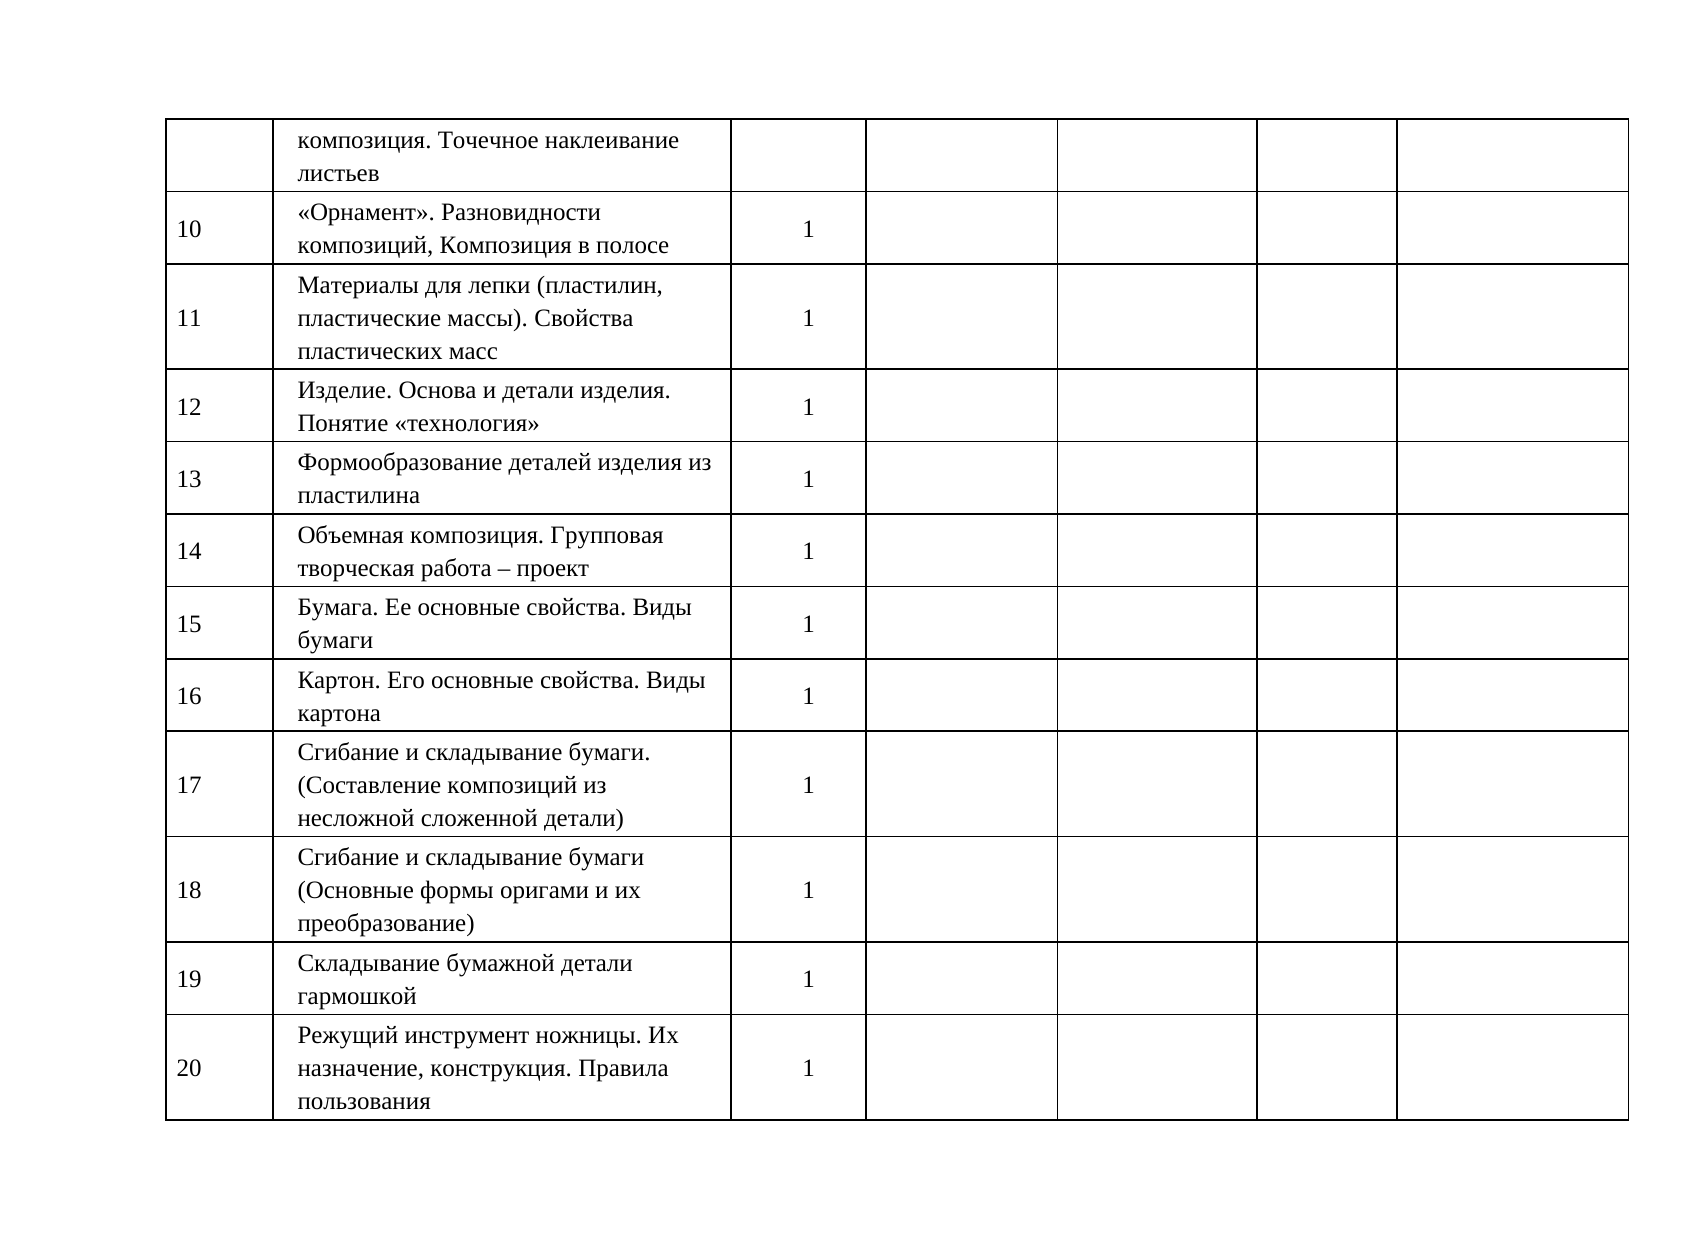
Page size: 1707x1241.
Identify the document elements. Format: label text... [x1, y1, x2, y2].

table_cell [1058, 442, 1256, 513]
table_cell 1 [732, 192, 865, 263]
table_cell [1258, 515, 1396, 586]
table_cell [1058, 837, 1256, 941]
table_cell [1398, 120, 1628, 191]
table_cell [1398, 265, 1628, 368]
table_cell [1398, 515, 1628, 586]
table_cell 13 [167, 442, 272, 513]
table_cell Картон. Его основные свойства. Виды картона [274, 660, 730, 730]
table_cell 16 [167, 660, 272, 730]
table_cell Формообразование деталей изделия из пластилина [274, 442, 730, 513]
table_cell [1398, 943, 1628, 1013]
table_cell Складывание бумажной детали гармошкой [274, 943, 730, 1013]
table_cell 1 [732, 943, 865, 1013]
table_cell [867, 587, 1057, 658]
table_cell [1258, 943, 1396, 1013]
table_cell [867, 837, 1057, 941]
table_cell 10 [167, 192, 272, 263]
table_cell 1 [732, 370, 865, 441]
table_cell 1 [732, 1015, 865, 1119]
table_cell [1258, 587, 1396, 658]
table_cell 11 [167, 265, 272, 368]
table_cell [1398, 732, 1628, 836]
table_cell [1398, 192, 1628, 263]
table_cell 1 [732, 120, 865, 191]
table_cell [1398, 442, 1628, 513]
table_cell [1058, 587, 1256, 658]
table_cell [1398, 370, 1628, 441]
table_cell 1 [732, 442, 865, 513]
table_cell [1258, 837, 1396, 941]
table_cell [867, 192, 1057, 263]
table_cell 15 [167, 587, 272, 658]
table_cell [867, 265, 1057, 368]
table_cell [1058, 515, 1256, 586]
table_cell [1258, 732, 1396, 836]
table_cell Сгибание и складывание бумаги. (Cоставление композиций из несложной сложенной детали) [274, 732, 730, 836]
table_cell [867, 370, 1057, 441]
table_cell [1058, 1015, 1256, 1119]
table_cell [1258, 442, 1396, 513]
table_cell 1 [732, 732, 865, 836]
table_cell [274, 120, 730, 191]
table_cell [867, 1015, 1057, 1119]
table_cell [1258, 192, 1396, 263]
table_cell [1258, 265, 1396, 368]
table_cell 1 [732, 265, 865, 368]
table_cell 12 [167, 370, 272, 441]
table_cell 18 [167, 837, 272, 941]
table_cell Изделие. Основа и детали изделия. Понятие «технология» [274, 370, 730, 441]
table_cell Сгибание и складывание бумаги (Основные формы оригами и их преобразование) [274, 837, 730, 941]
table_cell [1258, 1015, 1396, 1119]
table_cell 17 [167, 732, 272, 836]
table_cell [1058, 120, 1256, 191]
table_cell 19 [167, 943, 272, 1013]
table_cell 20 [167, 1015, 272, 1119]
table_cell 1 [732, 660, 865, 730]
table_cell Объемная композиция. Групповая творческая работа – проект [274, 515, 730, 586]
table_cell [867, 120, 1057, 191]
table_cell [1398, 1015, 1628, 1119]
table_cell [1258, 370, 1396, 441]
table_cell [1258, 120, 1396, 191]
table_cell [1398, 837, 1628, 941]
table_cell [1058, 370, 1256, 441]
table_cell [867, 660, 1057, 730]
table_cell [1258, 660, 1396, 730]
table_cell [867, 732, 1057, 836]
table_cell [1058, 660, 1256, 730]
table_cell 1 [732, 515, 865, 586]
table_cell [1058, 943, 1256, 1013]
table_cell Материалы для лепки (пластилин, пластические массы). Свойства пластических масс [274, 265, 730, 368]
table_cell [867, 943, 1057, 1013]
table_cell [867, 515, 1057, 586]
table_cell [1398, 587, 1628, 658]
table_cell [1058, 732, 1256, 836]
table_cell 9 [167, 120, 272, 191]
table_cell [1058, 265, 1256, 368]
table_cell [867, 442, 1057, 513]
table_cell «Орнамент». Разновидности композиций, Композиция в полосе [274, 192, 730, 263]
table_cell Режущий инструмент ножницы. Их назначение, конструкция. Правила пользования [274, 1015, 730, 1119]
table_cell [1398, 660, 1628, 730]
table_cell 1 [732, 837, 865, 941]
table_cell [1058, 192, 1256, 263]
table_cell 14 [167, 515, 272, 586]
table_cell 1 [732, 587, 865, 658]
table_cell Бумага. Ее основные свойства. Виды бумаги [274, 587, 730, 658]
